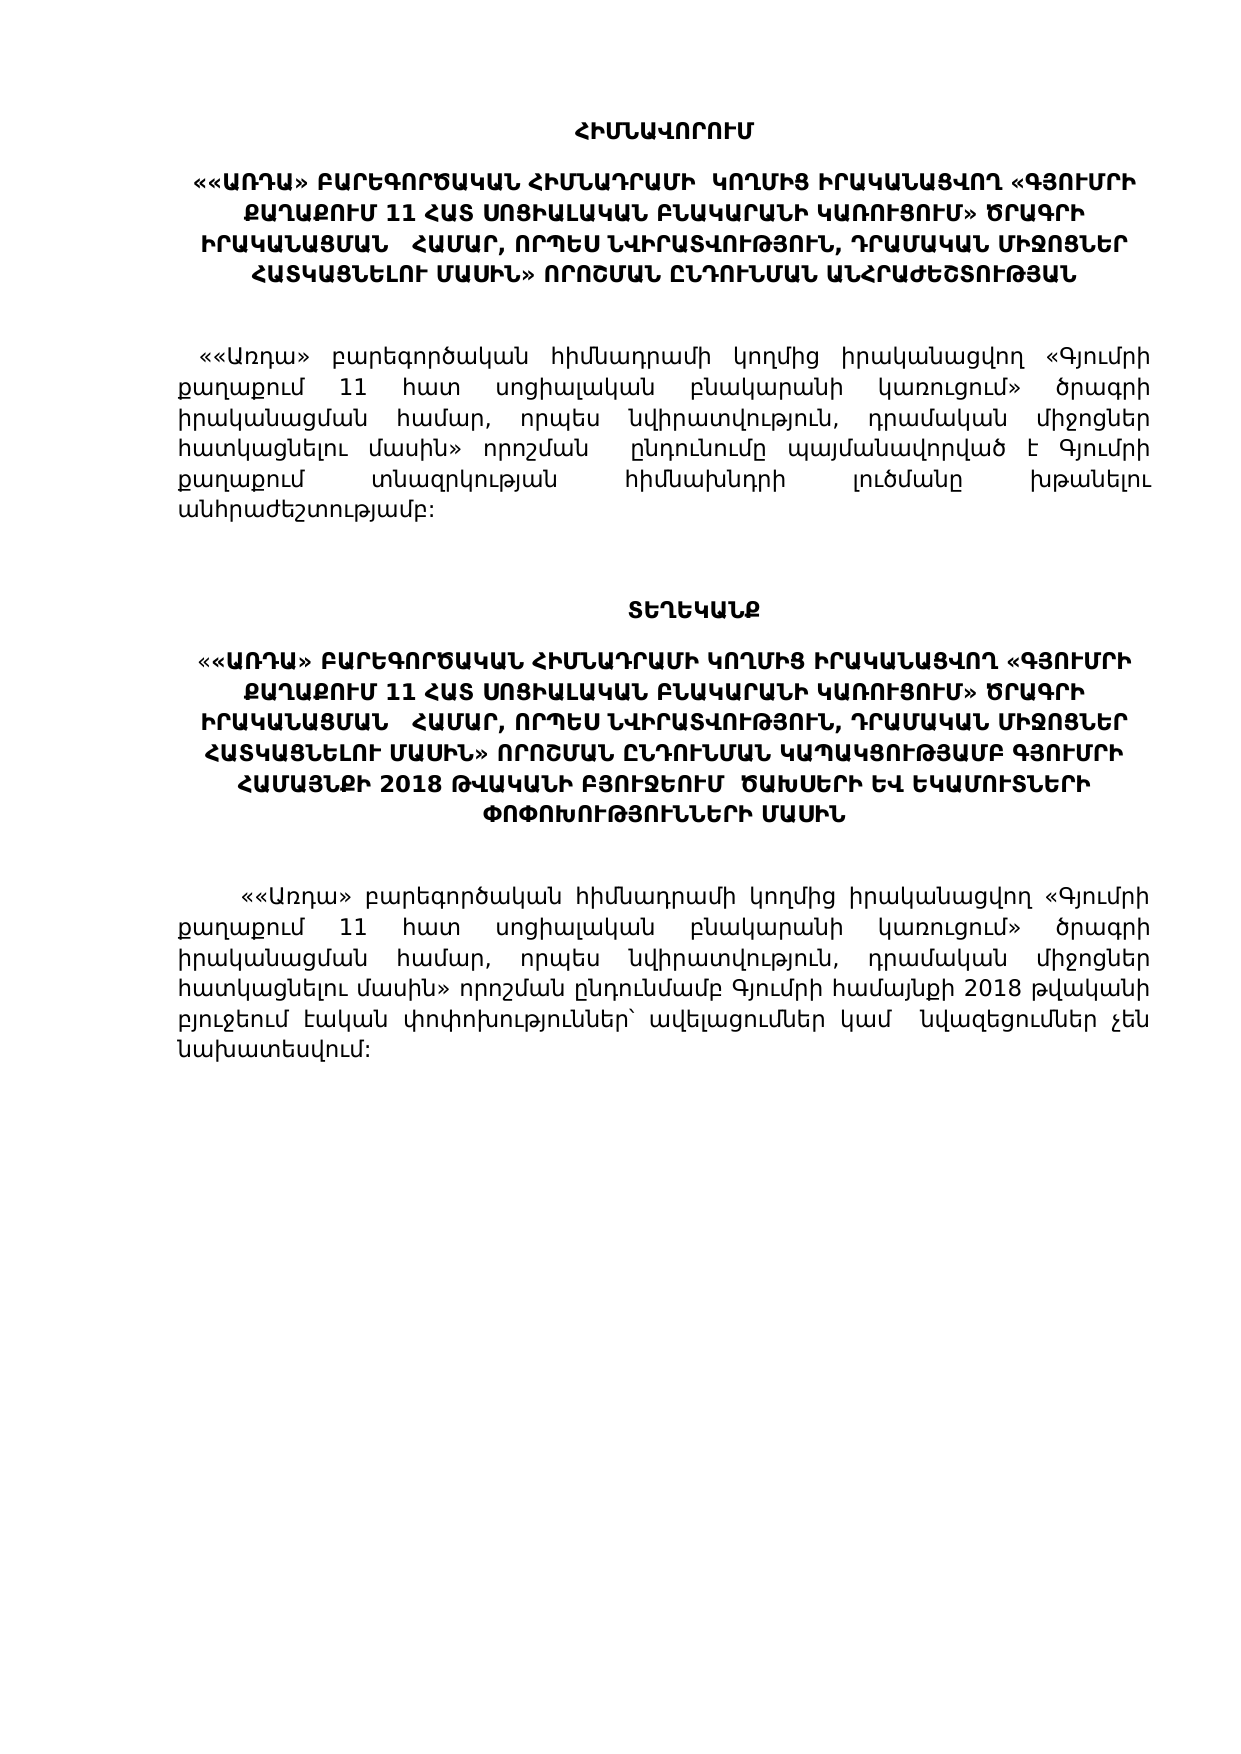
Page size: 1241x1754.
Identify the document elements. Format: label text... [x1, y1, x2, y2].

text ««Առդա» բարեգործական հիմնադրամի կողմից իրականացվող «Գյումրի քաղաքում 11 հատ սոցիալական բնակարանի կառուցում» ծրագրի իրականացման համար, որպես նվիրատվություն, դրամական միջոցներ հատկացնելու մասին» որոշման ընդունմամբ Գյումրի համայնքի 2018 թվականի բյուջեում էական փոփոխություններ՝ ավելացումներ կամ նվազեցումներ չեն նախատեսվում: [177, 883, 1152, 1063]
text ««ԱՌԴԱ» ԲԱՐԵԳՈՐԾԱԿԱՆ ՀԻՄՆԱԴՐԱՄԻ ԿՈՂՄԻՑ ԻՐԱԿԱՆԱՑՎՈՂ «ԳՅՈՒՄՐԻ ՔԱՂԱՔՈՒՄ 11 ՀԱՏ ՍՈՑԻԱԼԱԿԱՆ ԲՆԱԿԱՐԱՆԻ ԿԱՌՈՒՑՈՒՄ» ԾՐԱԳՐԻ ԻՐԱԿԱՆԱՑՄԱՆ ՀԱՄԱՐ, ՈՐՊԵՍ ՆՎԻՐԱՏՎՈՒԹՅՈՒՆ, ԴՐԱՄԱԿԱՆ ՄԻՋՈՑՆԵՐ ՀԱՏԿԱՑՆԵԼՈՒ ՄԱՍԻՆ» ՈՐՈՇՄԱՆ ԸՆԴՈՒՆՄԱՆ ԿԱՊԱԿՑՈՒԹՅԱՄԲ ԳՅՈՒՄՐԻ ՀԱՄԱՅՆՔԻ 2018 ԹՎԱԿԱՆԻ ԲՅՈՒՋԵՈՒՄ ԾԱԽՍԵՐԻ ԵՎ ԵԿԱՄՈՒՏՆԵՐԻ ՓՈՓՈԽՈՒԹՅՈՒՆՆԵՐԻ ՄԱՍԻՆ [177, 648, 1152, 828]
text ՏԵՂԵԿԱՆՔ [177, 597, 1152, 623]
text ՀԻՄՆԱՎՈՐՈՒՄ [177, 118, 1152, 145]
text ««Առդա» բարեգործական հիմնադրամի կողմից իրականացվող «Գյումրի քաղաքում 11 հատ սոցիալական բնակարանի կառուցում» ծրագրի իրականացման համար, որպես նվիրատվություն, դրամական միջոցներ հատկացնելու մասին» որոշման ընդունումը պայմանավորված է Գյումրի քաղաքում տնազրկության հիմնախնդրի լուծմանը խթանելու անհրաժեշտությամբ: [177, 343, 1152, 523]
text ««ԱՌԴԱ» ԲԱՐԵԳՈՐԾԱԿԱՆ ՀԻՄՆԱԴՐԱՄԻ ԿՈՂՄԻՑ ԻՐԱԿԱՆԱՑՎՈՂ «ԳՅՈՒՄՐԻ ՔԱՂԱՔՈՒՄ 11 ՀԱՏ ՍՈՑԻԱԼԱԿԱՆ ԲՆԱԿԱՐԱՆԻ ԿԱՌՈՒՑՈՒՄ» ԾՐԱԳՐԻ ԻՐԱԿԱՆԱՑՄԱՆ ՀԱՄԱՐ, ՈՐՊԵՍ ՆՎԻՐԱՏՎՈՒԹՅՈՒՆ, ԴՐԱՄԱԿԱՆ ՄԻՋՈՑՆԵՐ ՀԱՏԿԱՑՆԵԼՈՒ ՄԱՍԻՆ» ՈՐՈՇՄԱՆ ԸՆԴՈՒՆՄԱՆ ԱՆՀՐԱԺԵՇՏՈՒԹՅԱՆ [177, 169, 1152, 288]
